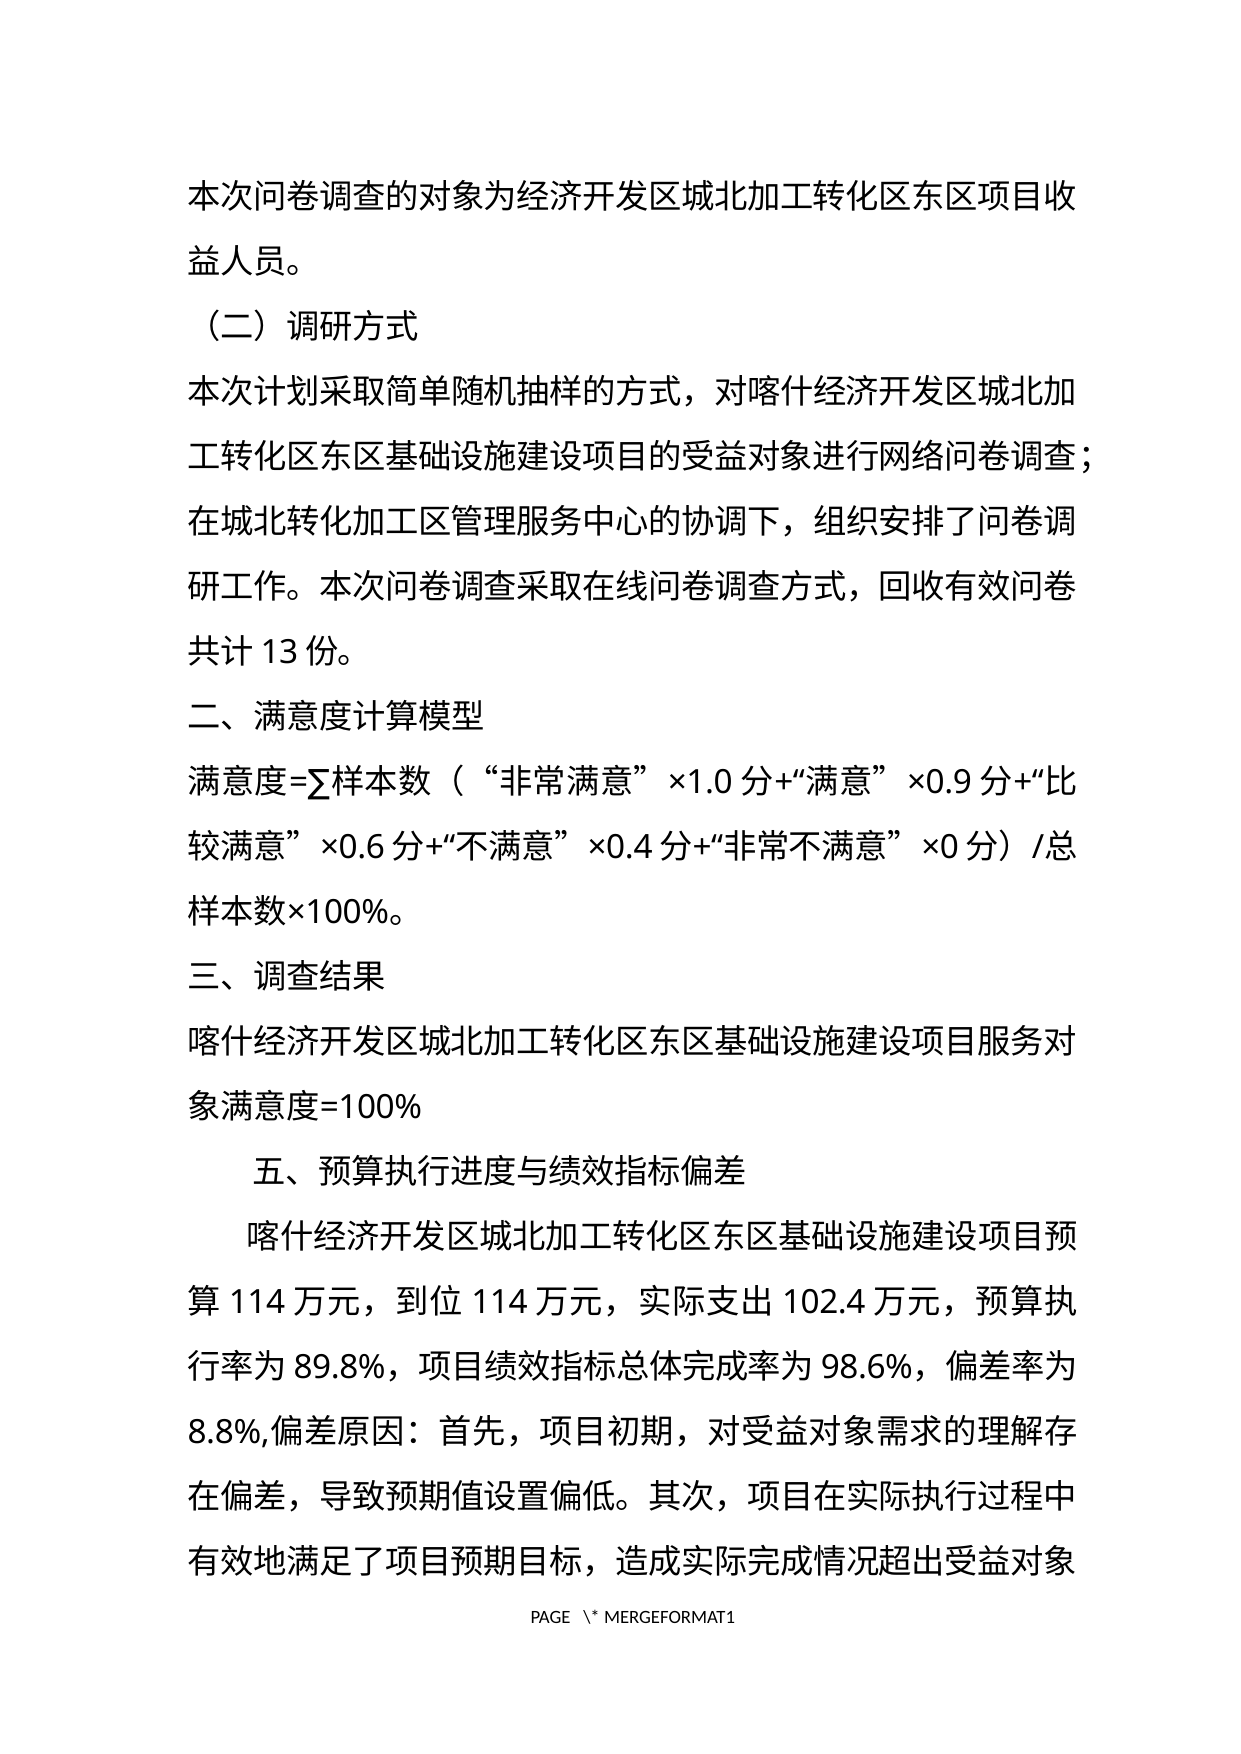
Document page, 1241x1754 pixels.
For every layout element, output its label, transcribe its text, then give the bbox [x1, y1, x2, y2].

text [187, 1202, 1078, 1592]
text 五、预算执行进度与绩效指标偏差 [187, 1137, 1078, 1202]
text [187, 162, 1078, 1137]
